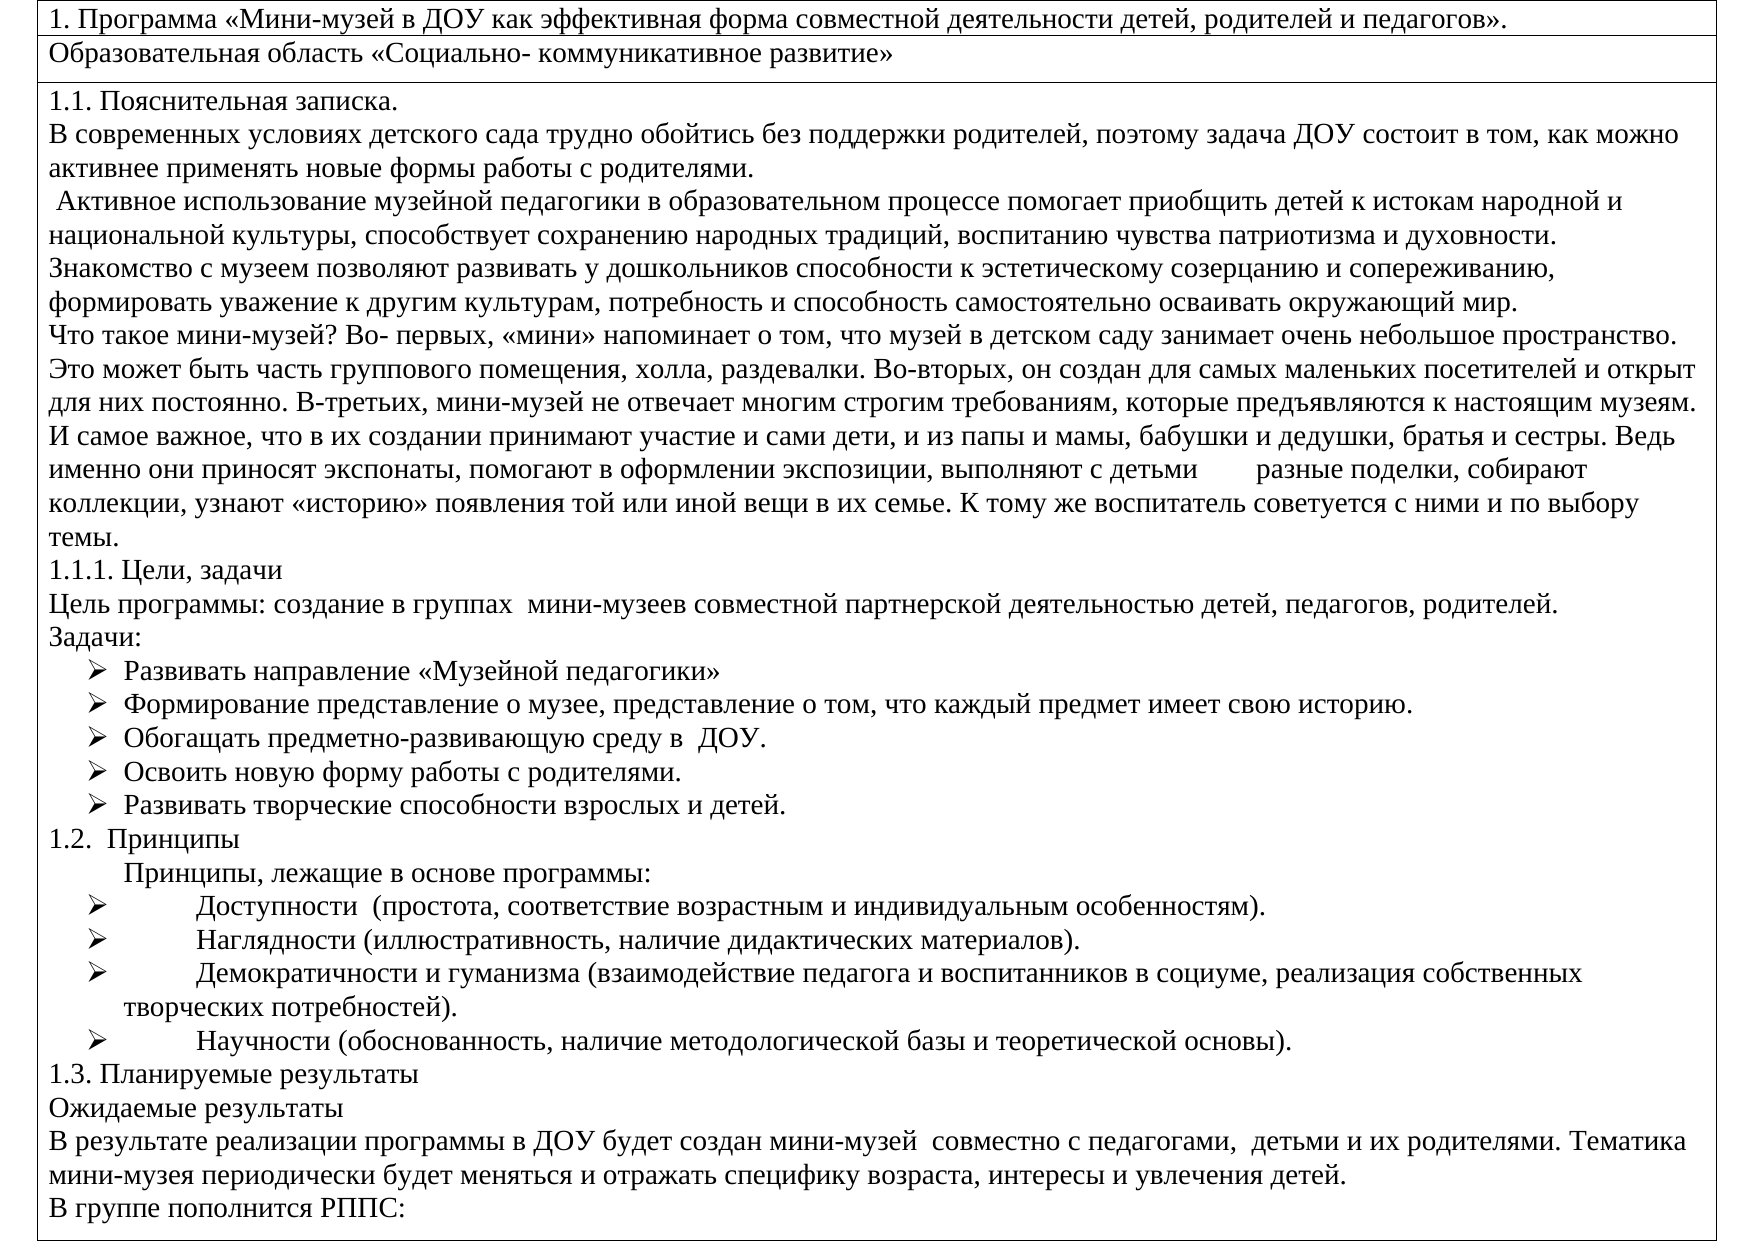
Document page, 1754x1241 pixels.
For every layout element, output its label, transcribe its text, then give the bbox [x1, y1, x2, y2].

table_cell Образовательная область «Социально- коммуникативное развитие» [38, 36, 1716, 82]
table_header 1. Программа «Мини-музей в ДОУ как эффективная форма совместной деятельности детей, родителей и педагогов». [38, 1, 1716, 34]
table_cell 1.1. Пояснительная записка. В современных условиях детского сада трудно обойтись без поддержки родителей, поэтому задача ДОУ состоит в том, как можно активнее применять новые формы работы с родителями. Активное использование музейной педагогики в образовательном процессе помогает приобщить детей к истокам народной и национальной культуры, способствует сохранению народных традиций, воспитанию чувства патриотизма и духовности. Знакомство с музеем позволяют развивать у дошкольников способности к эстетическому созерцанию и сопереживанию, формировать уважение к другим культурам, потребность и способность самостоятельно осваивать окружающий мир. Что такое мини-музей? Во- первых, «мини» напоминает о том, что музей в детском саду занимает очень небольшое пространство. Это может быть часть группового помещения, холла, раздевалки. Во-вторых, он создан для самых маленьких посетителей и открыт для них постоянно. В-третьих, мини-музей не отвечает многим строгим требованиям, которые предъявляются к настоящим музеям. И самое важное, что в их создании принимают участие и сами дети, и из папы и мамы, бабушки и дедушки, братья и сестры. Ведь именно они приносят экспонаты, помогают в оформлении экспозиции, выполняют с детьми разные поделки, собирают коллекции, узнают «историю» появления той или иной вещи в их семье. К тому же воспитатель советуется с ними и по выбору темы. 1.1.1. Цели, задачи Цель программы: создание в группах мини-музеев совместной партнерской деятельностью детей, педагогов, родителей. Задачи: Развивать направление «Музейной педагогики» Формирование представление о музее, представление о том, что каждый предмет имеет свою историю. Обогащать предметно-развивающую среду в ДОУ. Освоить новую форму работы с родителями. Развивать творческие способности взрослых и детей. 1.2. Принципы Принципы, лежащие в основе программы: Доступности (простота, соответствие возрастным и индивидуальным особенностям). Наглядности (иллюстративность, наличие дидактических материалов). Демократичности и гуманизма (взаимодействие педагога и воспитанников в социуме, реализация собственных творческих потребностей). Научности (обоснованность, наличие методологической базы и теоретической основы). 1.3. Планируемые результаты Ожидаемые результаты В результате реализации программы в ДОУ будет создан мини-музей совместно с педагогами, детьми и их родителями. Тематика мини-музея периодически будет меняться и отражать специфику возраста, интересы и увлечения детей. В группе пополнится РППС: Создан стеллаж для экспонатов мини-музея; Создана мини лаборатория для опытов; Игровой уголок для проведения игровых ситуаций, сюжетно-ролевых игр; сенсорный уголок для развития мелкой моторики; уголок творчества для коллективных и индивидуальных занятий. [38, 83, 1716, 1240]
